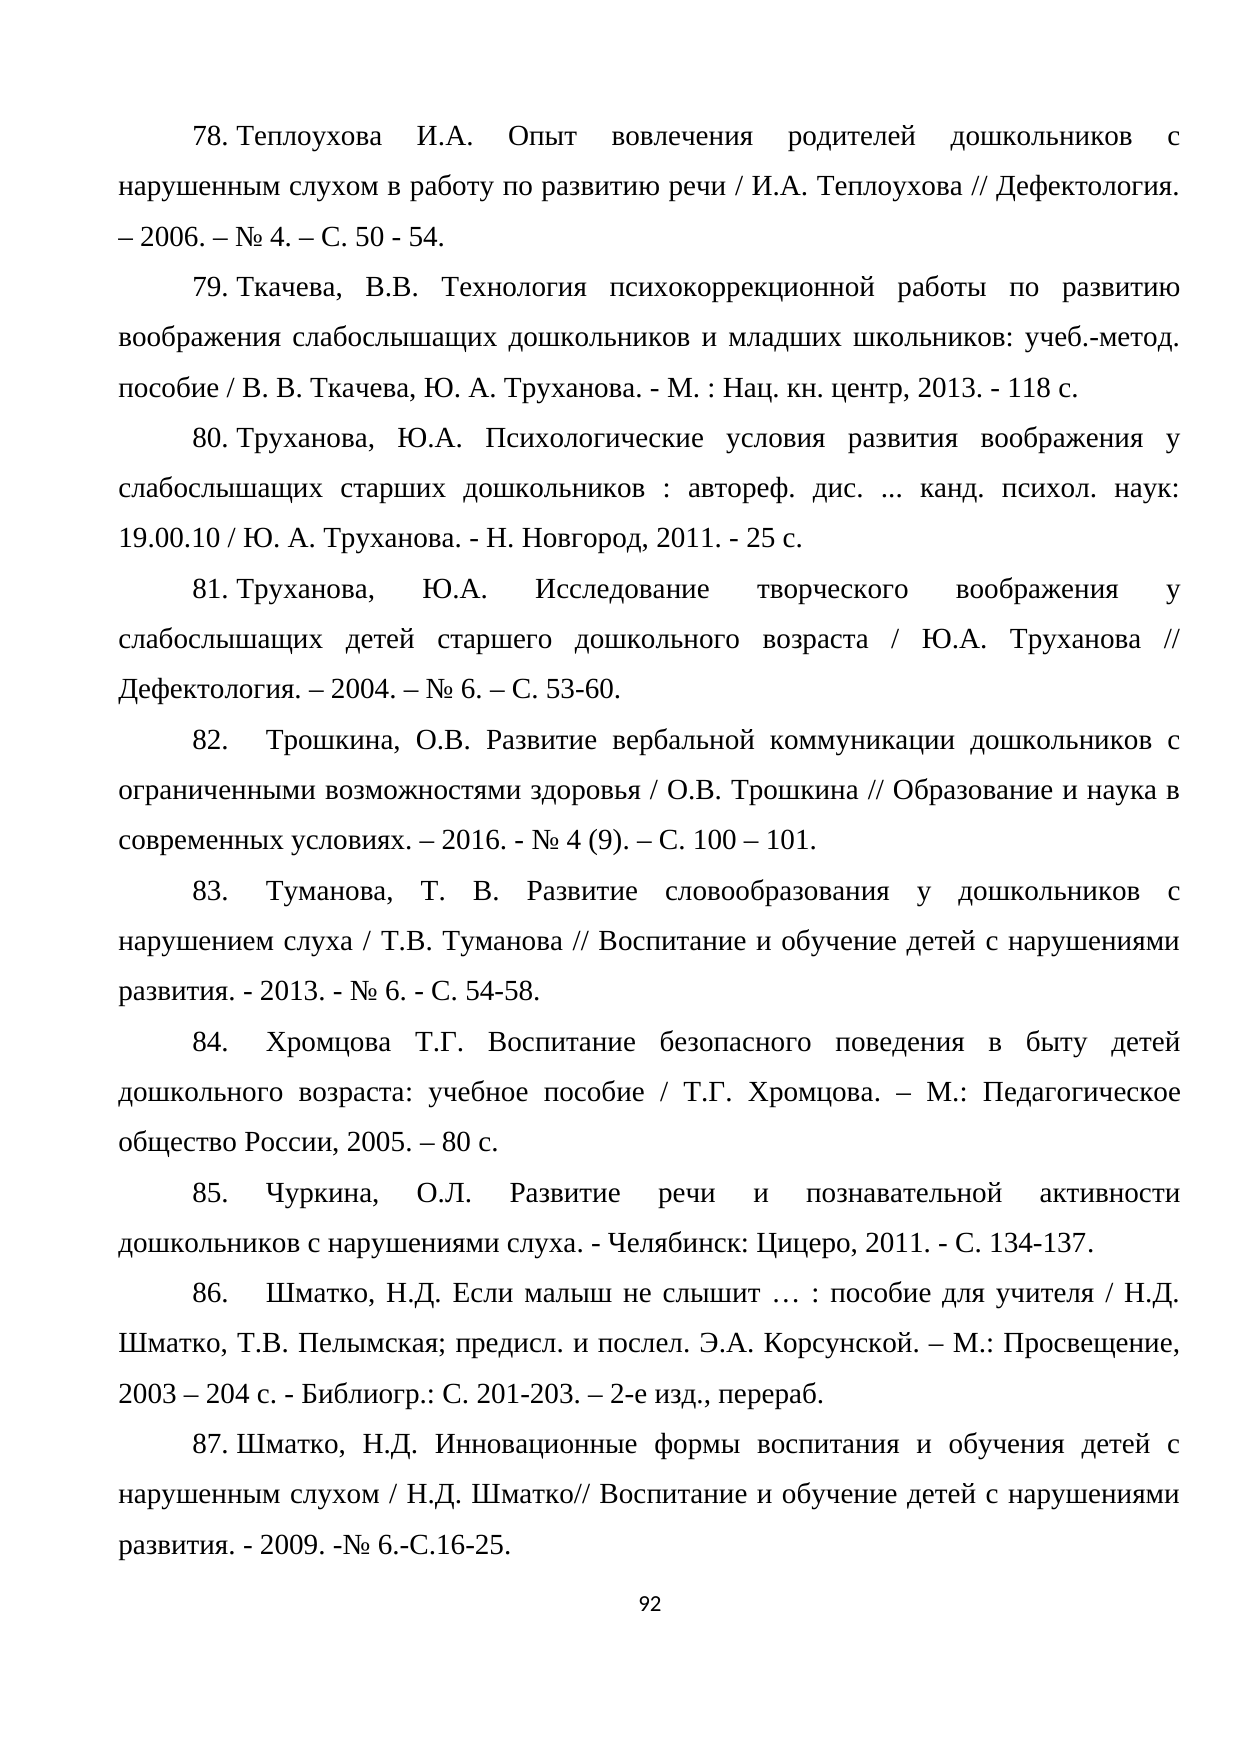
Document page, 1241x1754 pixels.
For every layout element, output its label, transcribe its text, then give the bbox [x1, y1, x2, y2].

list Ткачева, В.В. Технология психокоррекционной работы по развитию воображения слабослышащих дошкольников и младших школьников: учеб.-метод. пособие / В. В. Ткачева, Ю. А. Труханова. - М. : Нац. кн. центр, 2013. - 118 с. [118, 269, 1181, 403]
list Шматко, Н.Д. Инновационные формы воспитания и обучения детей с нарушенным слухом / Н.Д. Шматко// Воспитание и обучение детей с нарушениями развития. - 2009. -№ 6.-С.16-25. [118, 1426, 1181, 1560]
list Трошкина, О.В. Развитие вербальной коммуникации дошкольников с ограниченными возможностями здоровья / О.В. Трошкина // Образование и наука в современных условиях. – 2016. - № 4 (9). – С. 100 – 101. [118, 722, 1181, 856]
list Теплоухова И.А. Опыт вовлечения родителей дошкольников с нарушенным слухом в работу по развитию речи / И.А. Теплоухова // Дефектология. – 2006. – № 4. – С. 50 - 54. [118, 118, 1181, 252]
list Шматко, Н.Д. Если малыш не слышит … : пособие для учителя / Н.Д. Шматко, Т.В. Пелымская; предисл. и послел. Э.А. Корсунской. – М.: Просвещение, 2003 – 204 с. - Библиогр.: С. 201-203. – 2-е изд., перераб. [118, 1275, 1181, 1409]
list Труханова, Ю.А. Исследование творческого воображения у слабослышащих детей старшего дошкольного возраста / Ю.А. Труханова // Дефектология. – 2004. – № 6. – С. 53-60. [118, 571, 1181, 705]
list Хромцова Т.Г. Воспитание безопасного поведения в быту детей дошкольного возраста: учебное пособие / Т.Г. Хромцова. – М.: Педагогическое общество России, 2005. – 80 с. [118, 1024, 1181, 1158]
list Чуркина, О.Л. Развитие речи и познавательной активности дошкольников с нарушениями слуха. - Челябинск: Цицеро, 2011. - С. 134-137. [118, 1175, 1181, 1258]
list Туманова, Т. В. Развитие словообразования у дошкольников с нарушением слуха / Т.В. Туманова // Воспитание и обучение детей с нарушениями развития. - 2013. - № 6. - С. 54-58. [118, 873, 1181, 1007]
list Труханова, Ю.А. Психологические условия развития воображения у слабослышащих старших дошкольников : автореф. дис. ... канд. психол. наук: 19.00.10 / Ю. А. Труханова. - Н. Новгород, 2011. - 25 с. [118, 420, 1181, 554]
